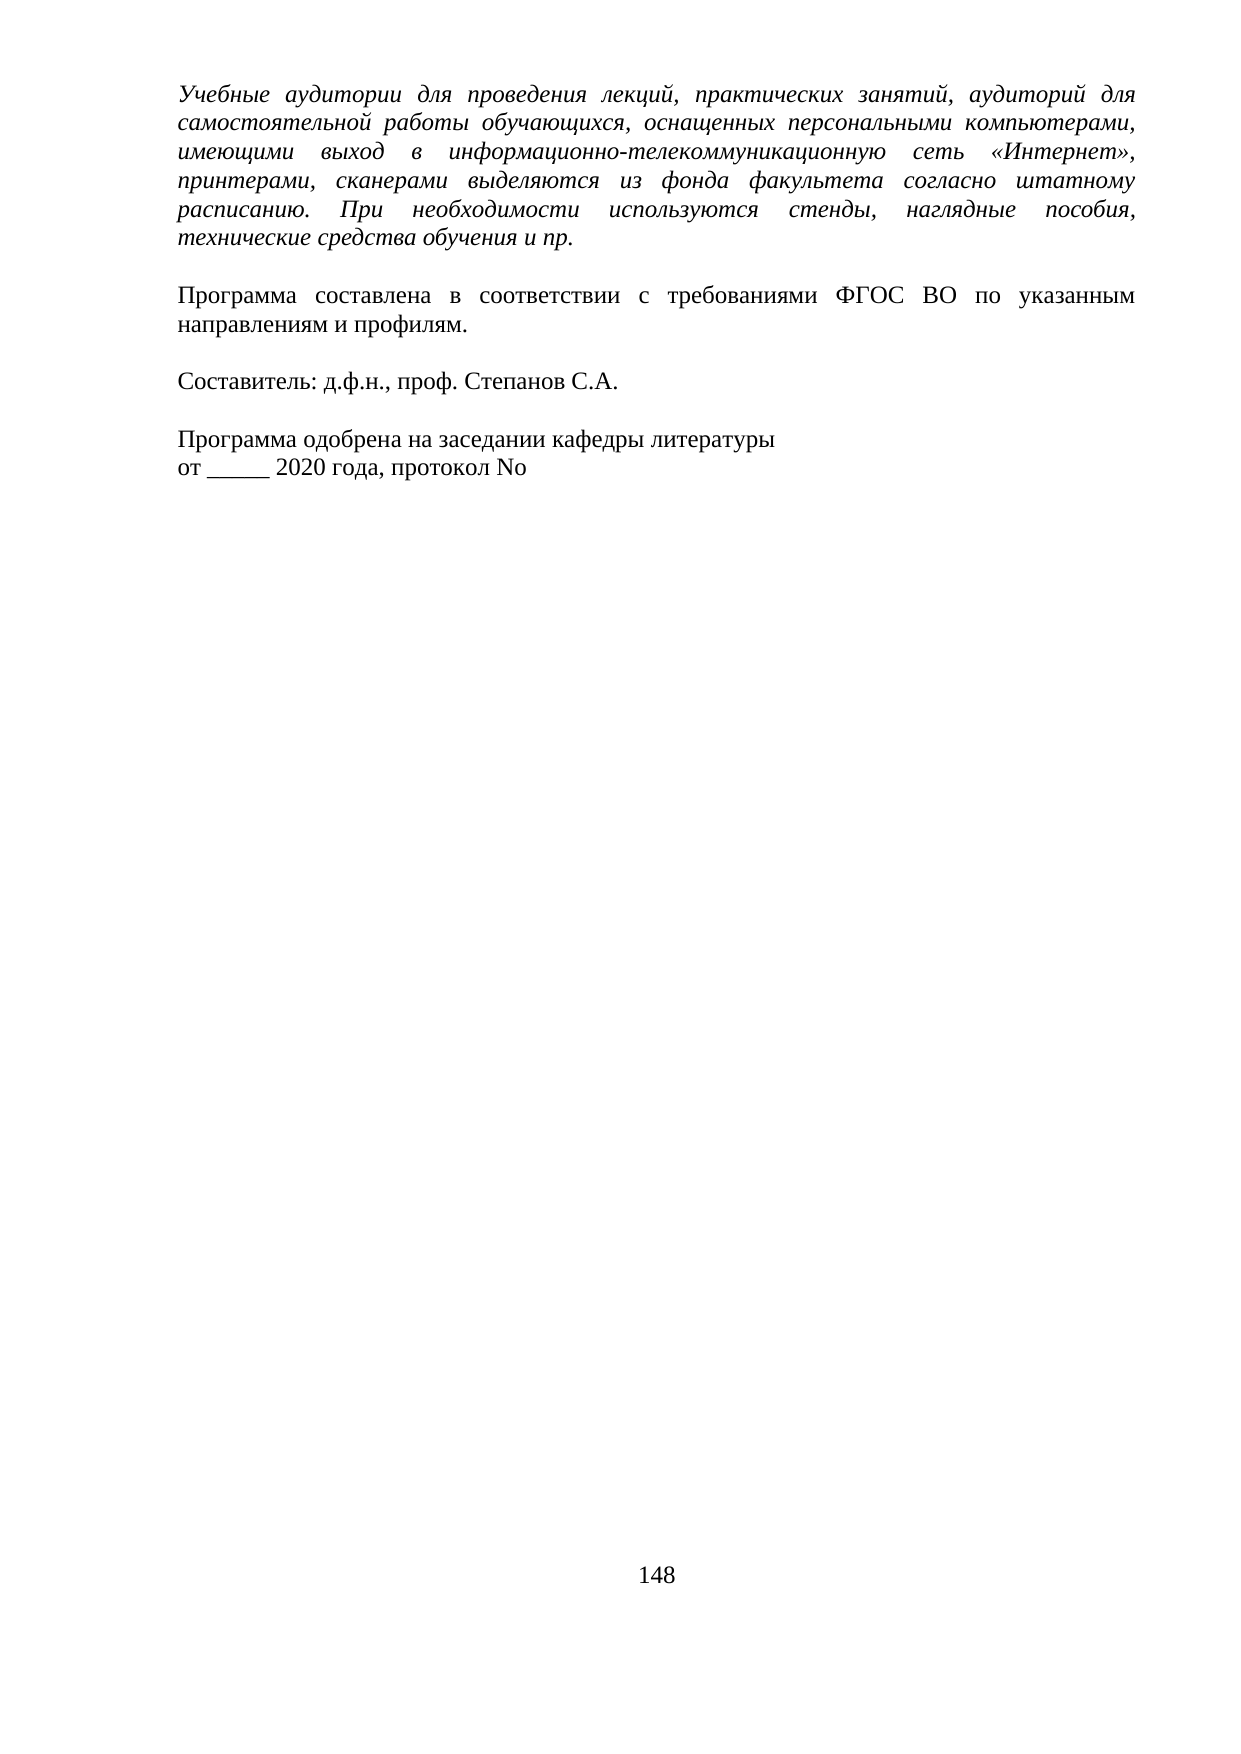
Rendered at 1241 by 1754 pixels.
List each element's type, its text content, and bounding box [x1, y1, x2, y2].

text Учебные аудитории для проведения лекций, практических занятий, аудиторий для самостоятельной работы обучающихся, оснащенных персональными компьютерами, имеющими выход в информационно-телекоммуникационную сеть «Интернет», принтерами, сканерами выделяются из фонда факультета согласно штатному расписанию. При необходимости используются стенды, наглядные пособия, технические средства обучения и пр. [177, 79, 1136, 251]
text Составитель: д.ф.н., проф. Степанов С.А. [177, 366, 1136, 395]
text Программа одобрена на заседании кафедры литературы [177, 424, 1136, 452]
text от _____ 2020 года, протокол No [177, 452, 1136, 481]
text Программа составлена в соответствии с требованиями ФГОС ВО по указанным направлениям и профилям. [177, 280, 1136, 337]
